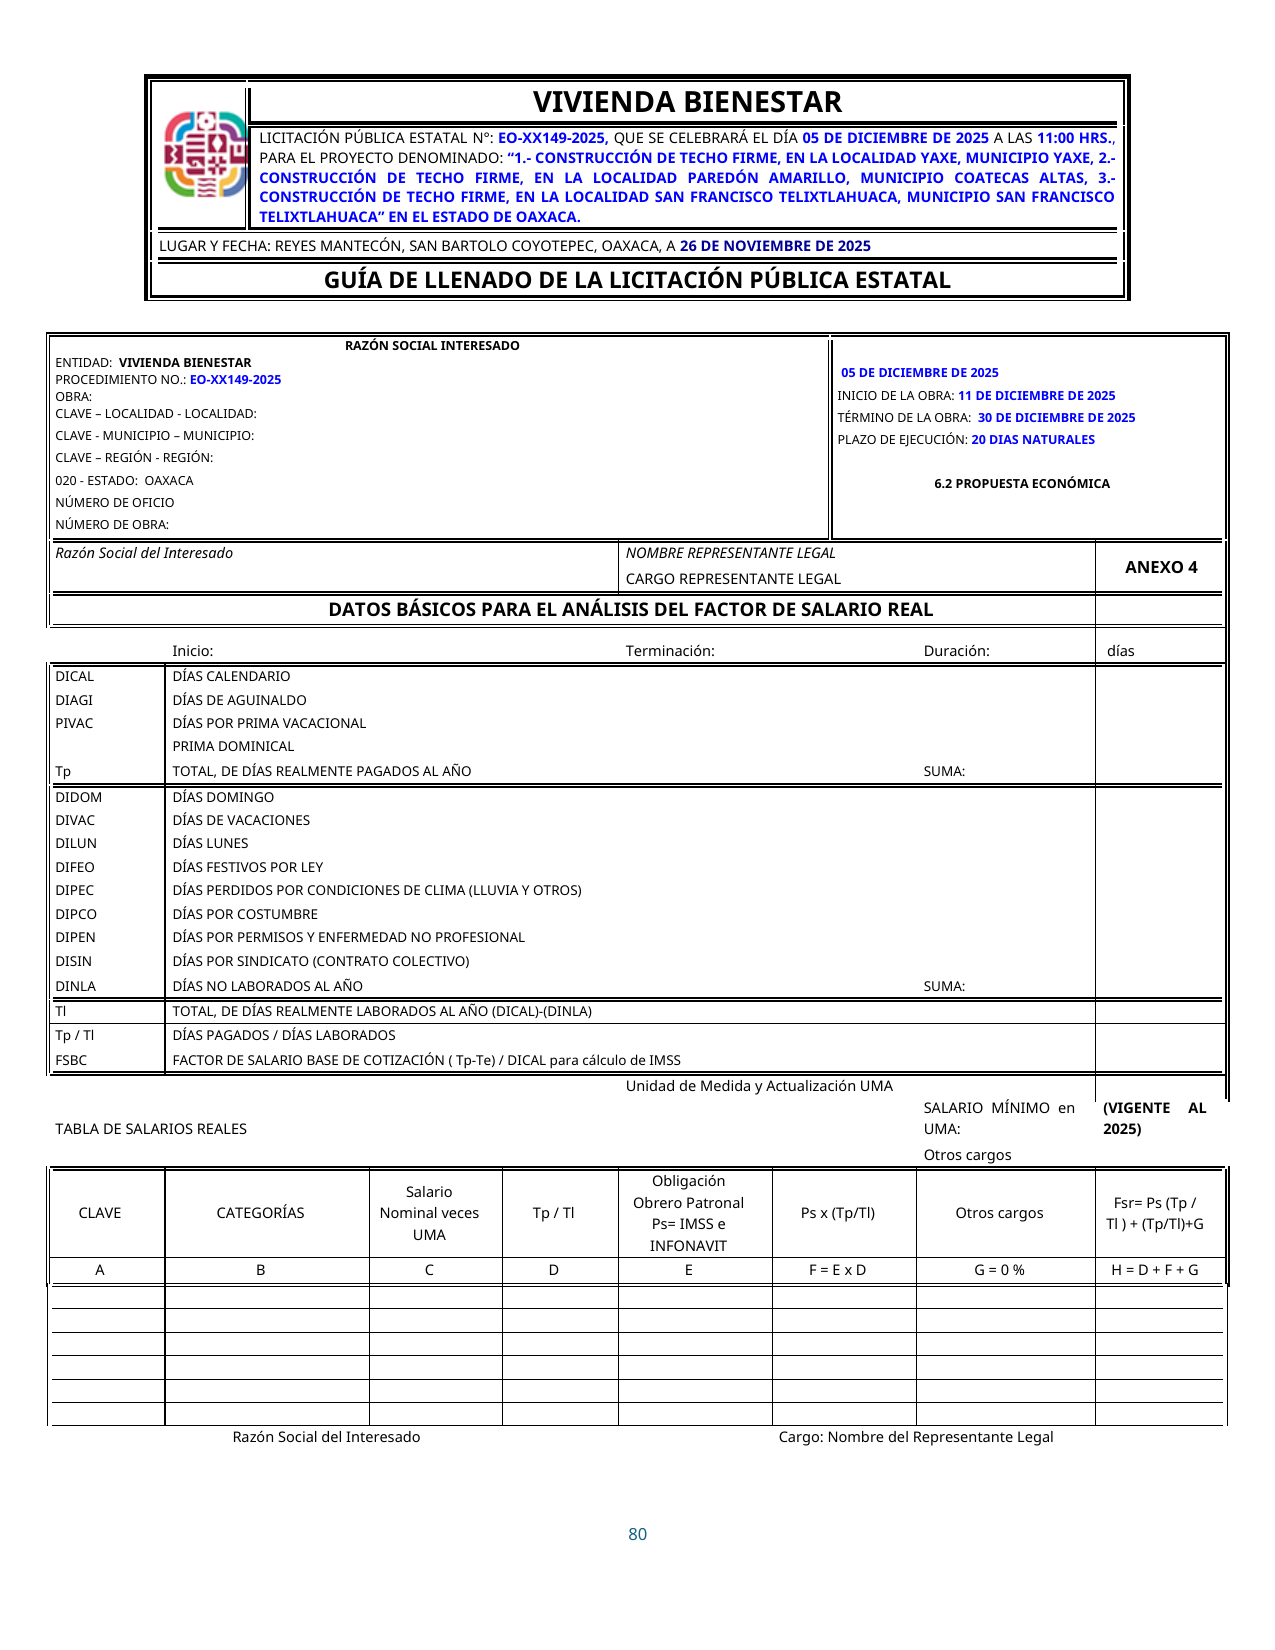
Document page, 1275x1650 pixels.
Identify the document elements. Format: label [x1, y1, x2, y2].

picture [251, 128, 260, 203]
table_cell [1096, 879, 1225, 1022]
picture [246, 103, 260, 203]
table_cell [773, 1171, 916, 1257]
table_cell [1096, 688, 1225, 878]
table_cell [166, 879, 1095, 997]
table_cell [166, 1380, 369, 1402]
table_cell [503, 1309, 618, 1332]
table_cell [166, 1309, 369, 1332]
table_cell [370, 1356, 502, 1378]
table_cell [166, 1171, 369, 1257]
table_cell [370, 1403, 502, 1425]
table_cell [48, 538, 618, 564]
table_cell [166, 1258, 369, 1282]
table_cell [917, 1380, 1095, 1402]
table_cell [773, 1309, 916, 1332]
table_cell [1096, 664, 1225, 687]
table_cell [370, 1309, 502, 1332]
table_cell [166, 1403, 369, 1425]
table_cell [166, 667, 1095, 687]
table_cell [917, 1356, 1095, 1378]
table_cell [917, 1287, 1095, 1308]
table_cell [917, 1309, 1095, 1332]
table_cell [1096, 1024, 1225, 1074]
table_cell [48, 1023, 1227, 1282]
picture [251, 103, 260, 121]
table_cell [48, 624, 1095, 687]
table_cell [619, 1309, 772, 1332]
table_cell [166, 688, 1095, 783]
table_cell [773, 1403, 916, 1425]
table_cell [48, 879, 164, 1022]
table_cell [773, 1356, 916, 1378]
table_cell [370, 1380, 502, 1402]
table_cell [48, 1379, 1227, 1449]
picture [153, 103, 245, 203]
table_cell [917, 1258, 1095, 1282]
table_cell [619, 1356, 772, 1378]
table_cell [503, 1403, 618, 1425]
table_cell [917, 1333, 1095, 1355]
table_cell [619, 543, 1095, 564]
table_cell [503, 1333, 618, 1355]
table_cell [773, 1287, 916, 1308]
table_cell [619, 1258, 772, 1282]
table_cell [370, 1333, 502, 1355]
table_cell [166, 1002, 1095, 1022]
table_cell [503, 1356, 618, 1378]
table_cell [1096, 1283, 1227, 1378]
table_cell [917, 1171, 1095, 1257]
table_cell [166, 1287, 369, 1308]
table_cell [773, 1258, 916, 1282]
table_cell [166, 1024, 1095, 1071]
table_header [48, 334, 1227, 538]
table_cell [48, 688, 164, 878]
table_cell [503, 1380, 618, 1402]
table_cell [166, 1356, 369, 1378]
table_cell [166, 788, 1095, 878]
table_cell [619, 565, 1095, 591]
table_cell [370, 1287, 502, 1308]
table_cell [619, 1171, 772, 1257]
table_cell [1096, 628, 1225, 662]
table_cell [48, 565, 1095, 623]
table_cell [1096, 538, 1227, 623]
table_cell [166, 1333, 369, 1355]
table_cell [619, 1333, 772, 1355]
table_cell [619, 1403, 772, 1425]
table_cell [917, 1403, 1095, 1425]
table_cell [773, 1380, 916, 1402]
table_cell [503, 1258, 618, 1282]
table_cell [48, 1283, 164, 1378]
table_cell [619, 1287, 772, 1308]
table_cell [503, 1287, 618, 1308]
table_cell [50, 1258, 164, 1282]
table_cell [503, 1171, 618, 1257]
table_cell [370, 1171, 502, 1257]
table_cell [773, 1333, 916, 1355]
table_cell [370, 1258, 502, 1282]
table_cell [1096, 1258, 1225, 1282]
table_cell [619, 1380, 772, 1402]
